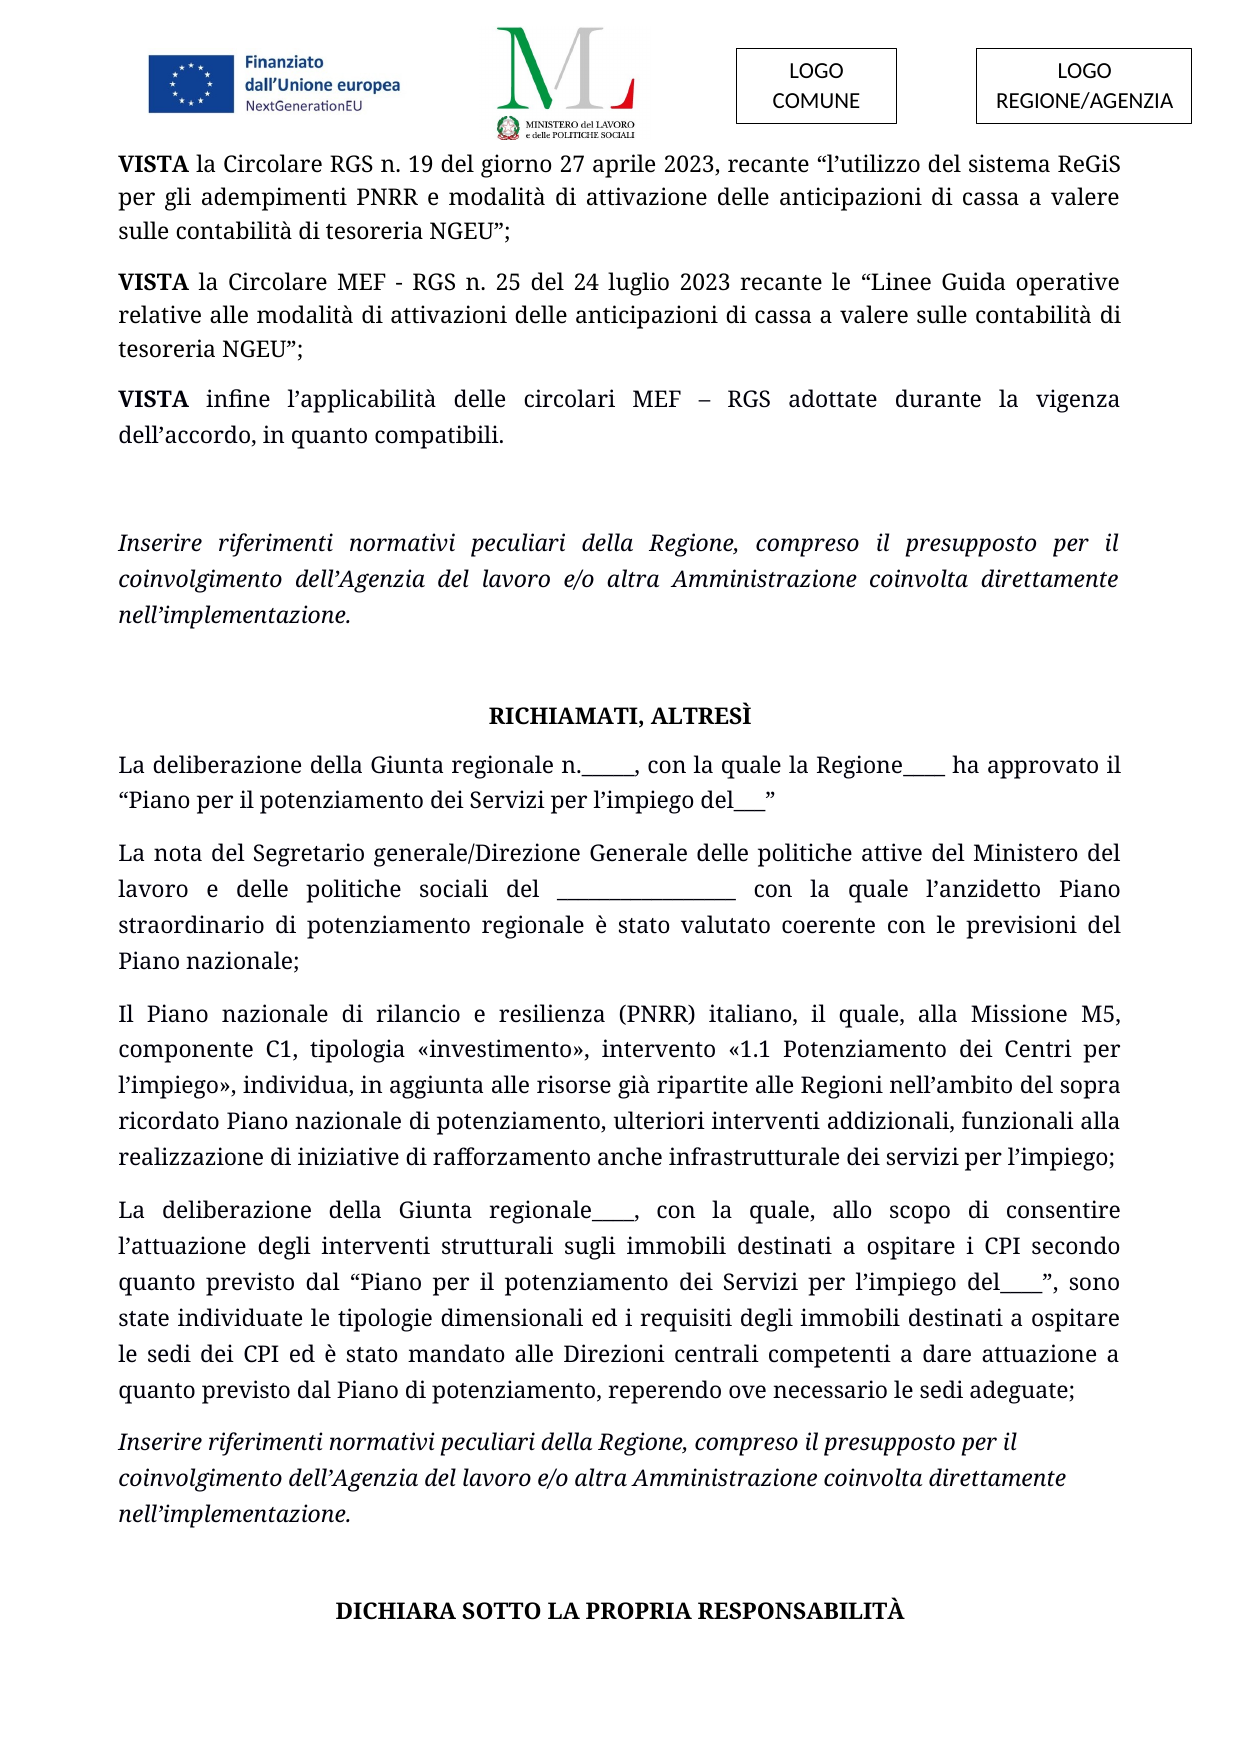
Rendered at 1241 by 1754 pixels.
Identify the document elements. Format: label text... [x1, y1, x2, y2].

text La deliberazione della Giunta regionale n._____, con la quale la Regione____ ha approvato il “Piano per il potenziamento dei Servizi per l’impiego del___” [118, 748, 1122, 816]
text DICHIARA SOTTO LA PROPRIA RESPONSABILITÀ [118, 1595, 1122, 1626]
text Inserire riferimenti normativi peculiari della Regione, compreso il presupposto per il coinvolgimento dell’Agenzia del lavoro e/o altra Amministrazione coinvolta direttamente nell’implementazione. [118, 1426, 1122, 1529]
text VISTA la Circolare RGS n. 19 del giorno 27 aprile 2023, recante “l’utilizzo del sistema ReGiS per gli adempimenti PNRR e modalità di attivazione delle anticipazioni di cassa a valere sulle contabilità di tesoreria NGEU”; [118, 148, 1122, 246]
text La nota del Segretario generale/Direzione Generale delle politiche attive del Ministero del lavoro e delle politiche sociali del _________________ con la quale l’anzidetto Piano straordinario di potenziamento regionale è stato valutato coerente con le previsioni del Piano nazionale; [118, 837, 1122, 976]
picture [478, 26, 651, 139]
text RICHIAMATI, ALTRESÌ [118, 700, 1122, 731]
text La deliberazione della Giunta regionale____, con la quale, allo scopo di consentire l’attuazione degli interventi strutturali sugli immobili destinati a ospitare i CPI secondo quanto previsto dal “Piano per il potenziamento dei Servizi per l’impiego del____”, sono state individuate le tipologie dimensionali ed i requisiti degli immobili destinati a ospitare le sedi dei CPI ed è stato mandato alle Direzioni centrali competenti a dare attuazione a quanto previsto dal Piano di potenziamento, reperendo ove necessario le sedi adeguate; [118, 1194, 1122, 1405]
text Il Piano nazionale di rilancio e resilienza (PNRR) italiano, il quale, alla Missione M5, componente C1, tipologia «investimento», intervento «1.1 Potenziamento dei Centri per l’impiego», individua, in aggiunta alle risorse già ripartite alle Regioni nell’ambito del sopra ricordato Piano nazionale di potenziamento, ulteriori interventi addizionali, funzionali alla realizzazione di iniziative di rafforzamento anche infrastrutturale dei servizi per l’impiego; [118, 997, 1122, 1172]
text VISTA infine l’applicabilità delle circolari MEF – RGS adottate durante la vigenza dell’accordo, in quanto compatibili. [118, 383, 1122, 451]
text VISTA la Circolare MEF - RGS n. 25 del 24 luglio 2023 recante le “Linee Guida operative relative alle modalità di attivazioni delle anticipazioni di cassa a valere sulle contabilità di tesoreria NGEU”; [118, 266, 1122, 364]
text Inserire riferimenti normativi peculiari della Regione, compreso il presupposto per il coinvolgimento dell’Agenzia del lavoro e/o altra Amministrazione coinvolta direttamente nell’implementazione. [118, 527, 1122, 630]
picture [147, 48, 407, 115]
